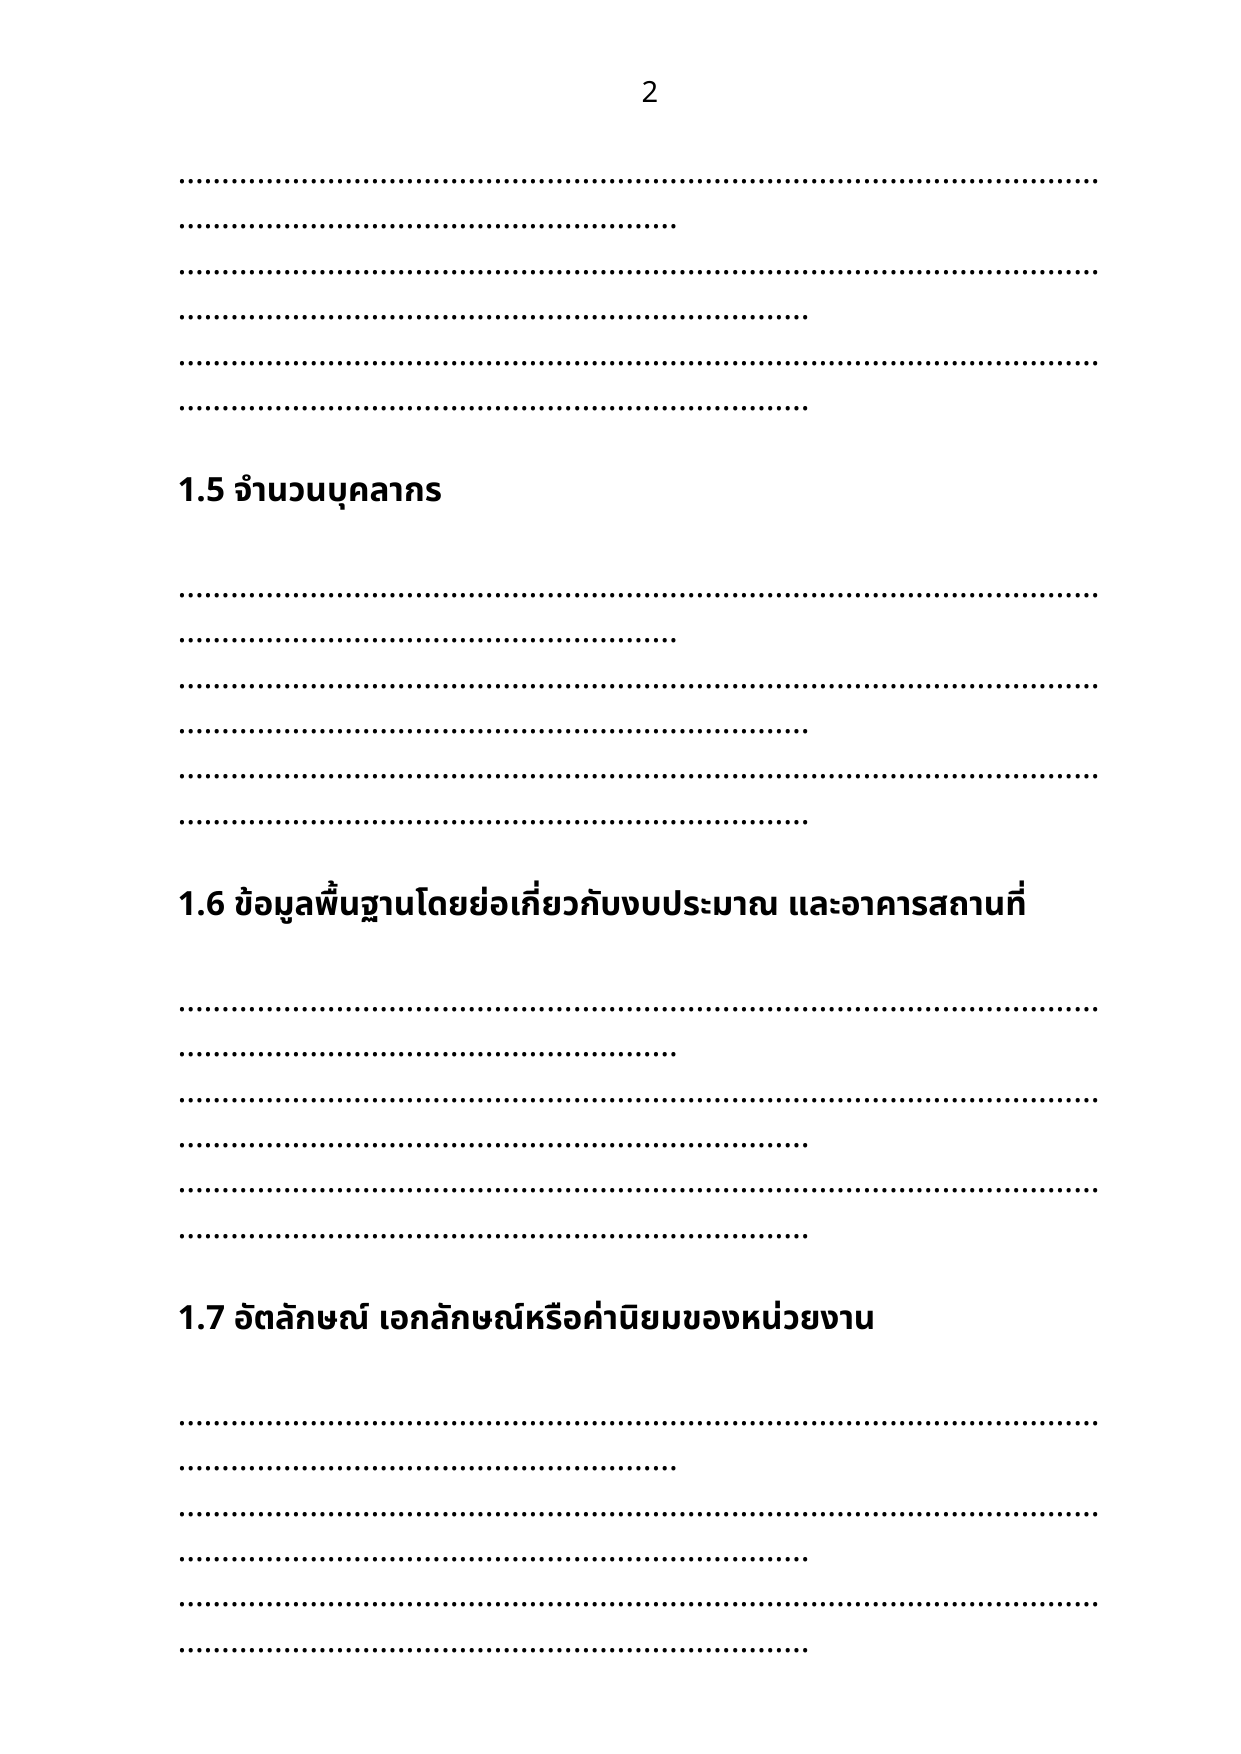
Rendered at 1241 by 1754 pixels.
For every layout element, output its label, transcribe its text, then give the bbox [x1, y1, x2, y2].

text ……………………………………………………………………………………………………………………………………………… [177, 516, 1122, 652]
text ……………………………………………………………………………………………………………………………………………… [177, 1344, 1122, 1480]
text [177, 329, 1122, 420]
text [177, 238, 1122, 329]
text 1.6 ข้อมูลพื้นฐานโดยย่อเกี่ยวกับงบประมาณ และอาคารสถานที่ [177, 879, 1122, 930]
text …………………………………………………………………………………………………………………………………………………………… [177, 652, 1122, 743]
text …………………………………………………………………………………………………………………………………………………………… [177, 1157, 1122, 1248]
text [177, 148, 1122, 238]
text …………………………………………………………………………………………………………………………………………………………… [177, 743, 1122, 834]
text …………………………………………………………………………………………………………………………………………………………… [177, 1571, 1122, 1662]
text …………………………………………………………………………………………………………………………………………………………… [177, 1480, 1122, 1571]
text …………………………………………………………………………………………………………………………………………………………… [177, 1066, 1122, 1157]
text ……………………………………………………………………………………………………………………………………………… [177, 930, 1122, 1066]
text 1.7 อัตลักษณ์ เอกลักษณ์หรือค่านิยมของหน่วยงาน [177, 1293, 1122, 1344]
text 1.5 จำนวนบุคลากร [177, 466, 1122, 516]
